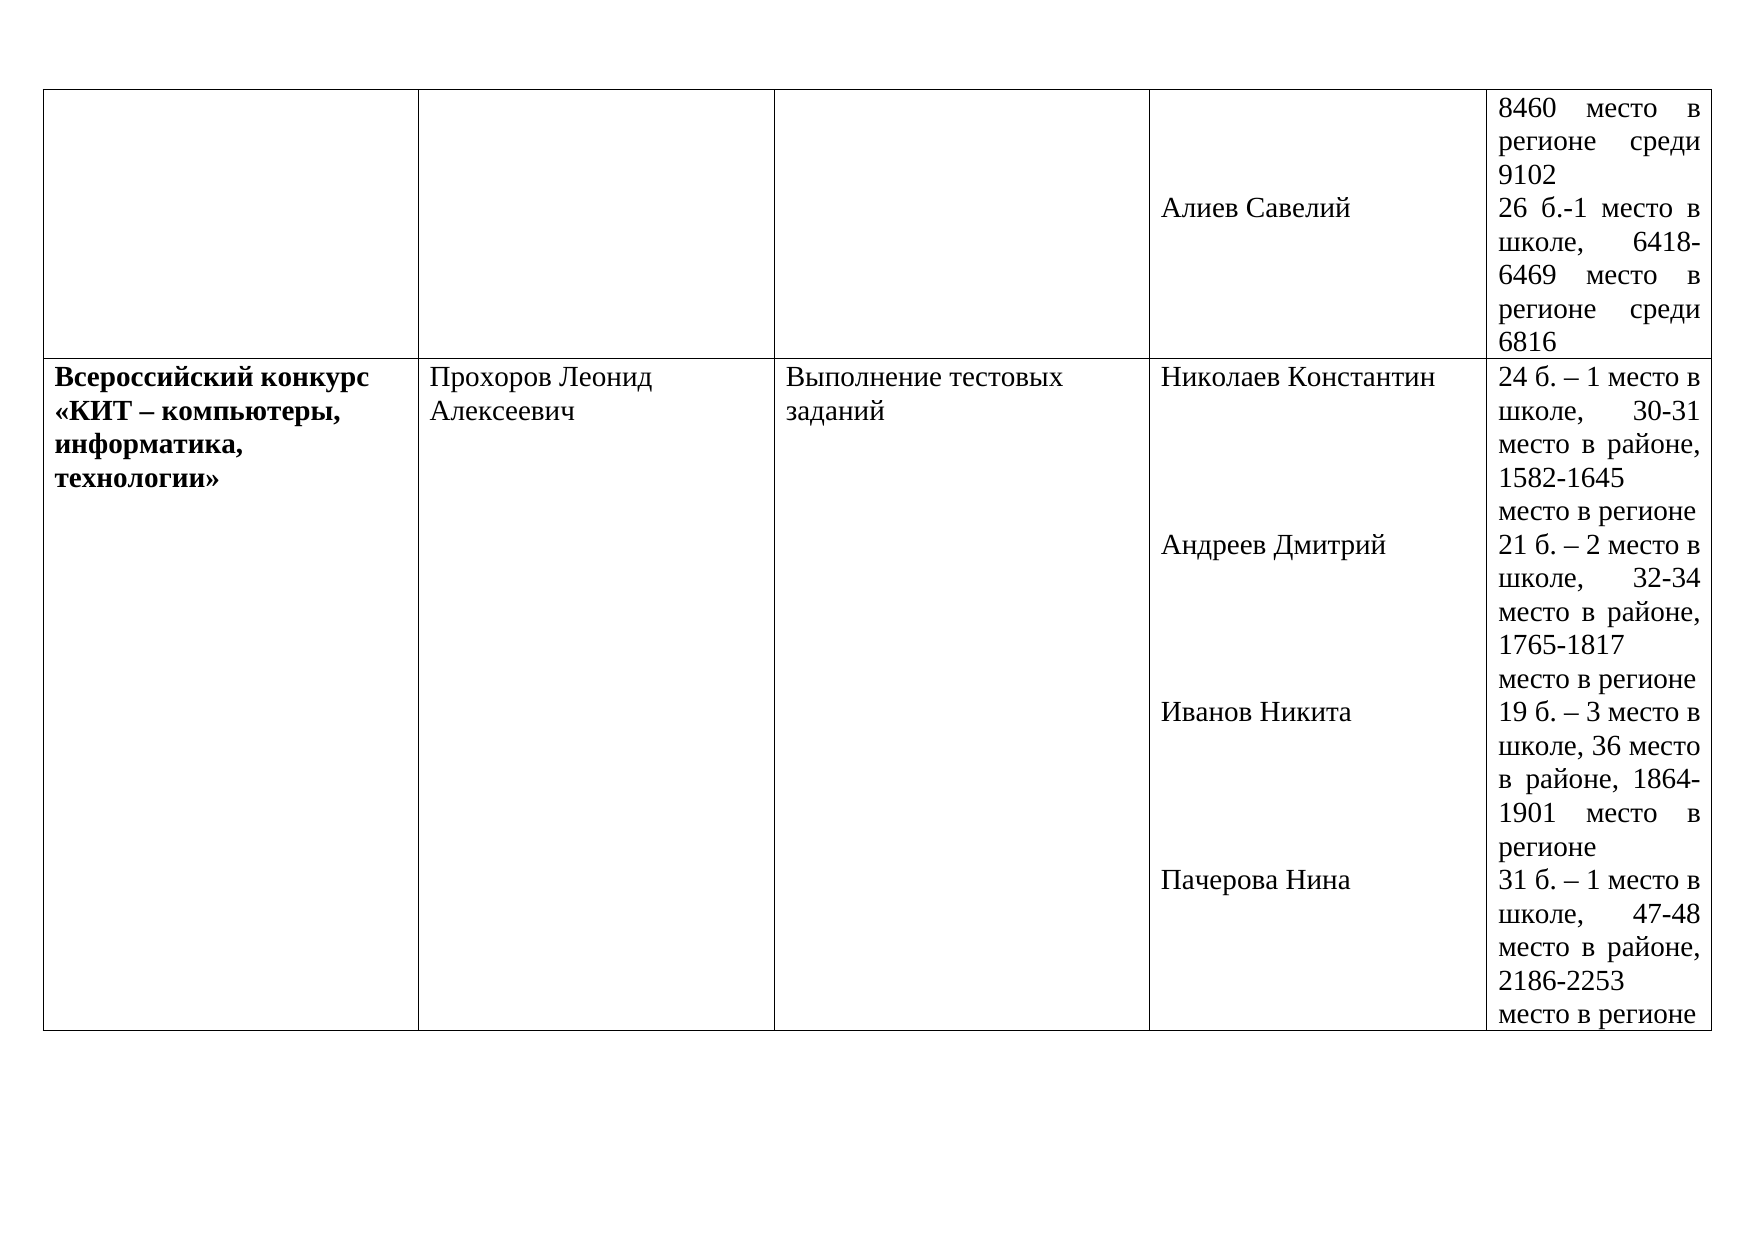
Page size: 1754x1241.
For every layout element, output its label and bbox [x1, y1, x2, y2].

table_cell [1150, 359, 1486, 1030]
table_cell [44, 90, 418, 358]
table_cell [775, 90, 1149, 358]
table_cell [44, 359, 418, 1030]
table_cell [1487, 359, 1711, 1030]
table_cell [419, 90, 774, 358]
table_cell [419, 359, 774, 1030]
table_cell [1487, 90, 1711, 358]
table_cell [1150, 90, 1486, 358]
table_cell [775, 359, 1149, 1030]
